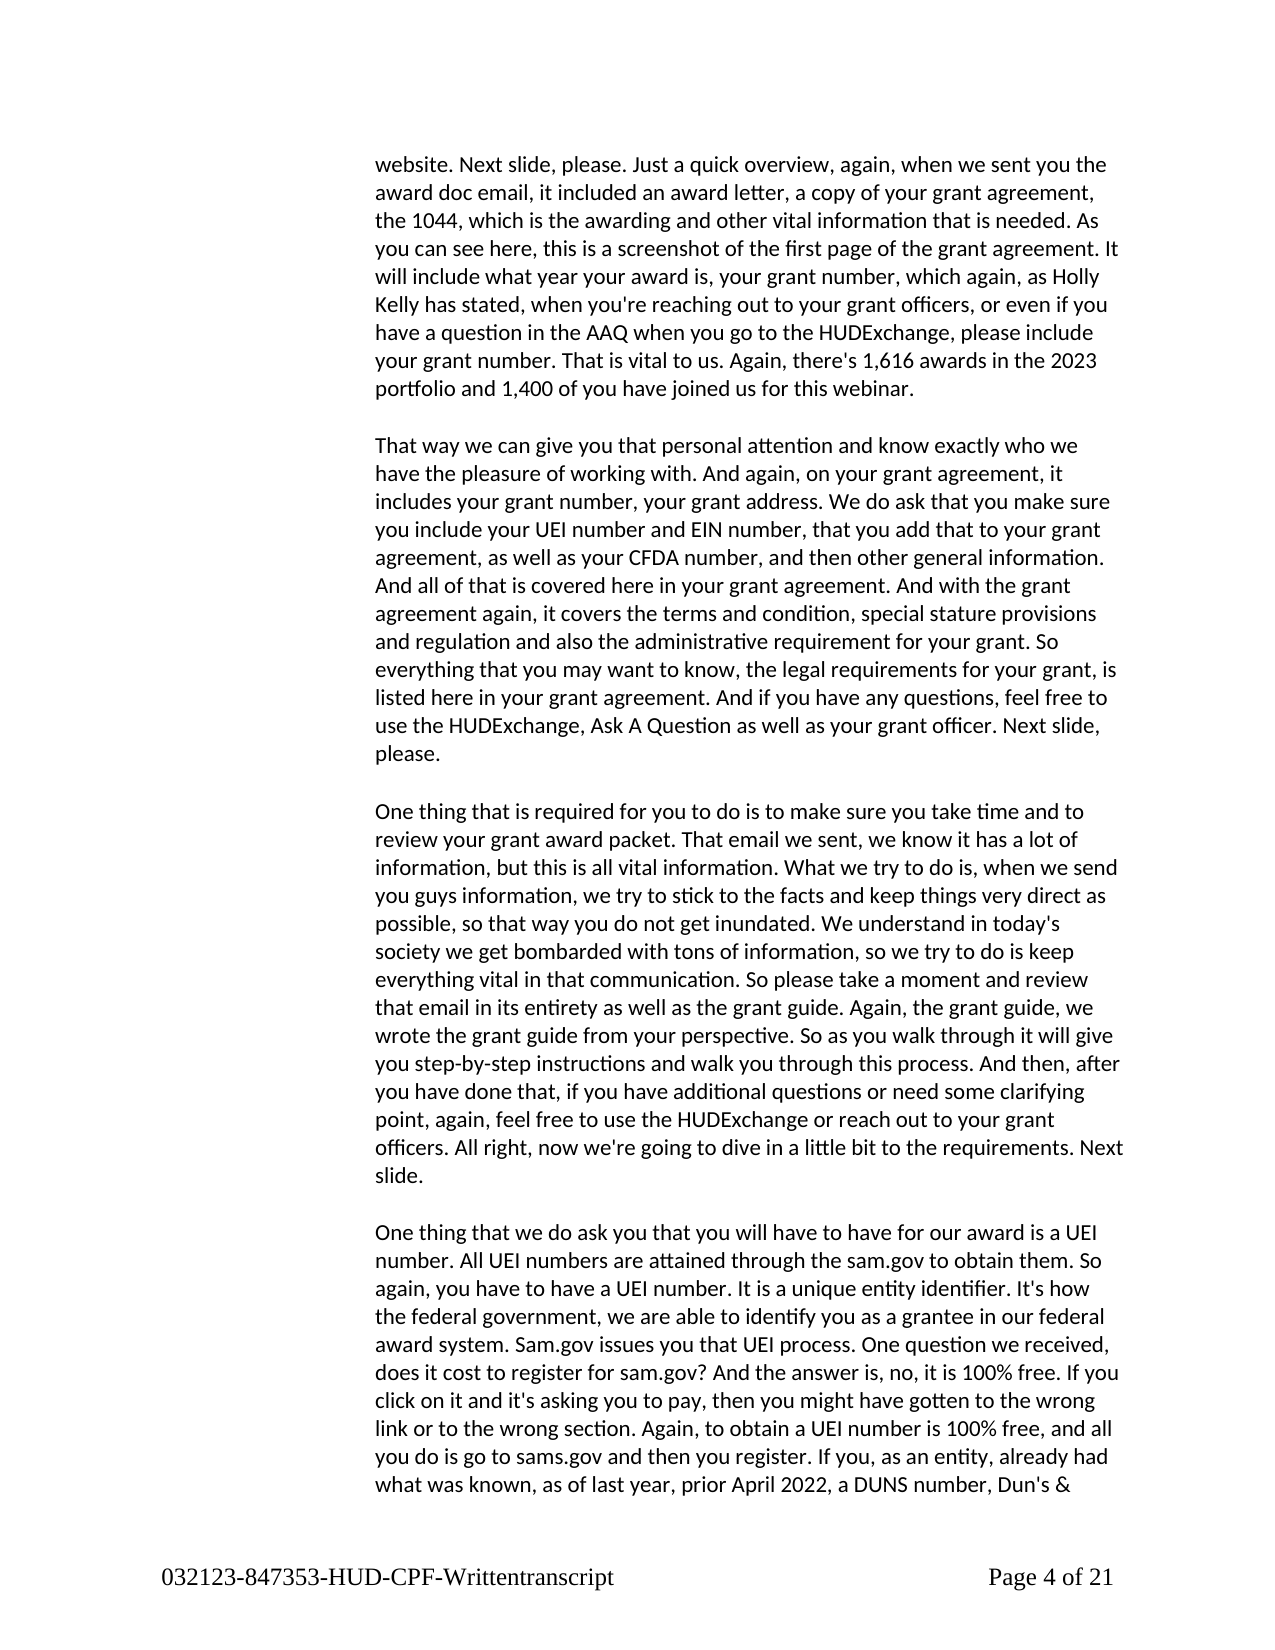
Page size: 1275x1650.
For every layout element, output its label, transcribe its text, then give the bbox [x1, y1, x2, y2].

text That way we can give you that personal attention and know exactly who we have the pleasure of working with. And again, on your grant agreement, it includes your grant number, your grant address. We do ask that you make sure you include your UEI number and EIN number, that you add that to your grant agreement, as well as your CFDA number, and then other general information. And all of that is covered here in your grant agreement. And with the grant agreement again, it covers the terms and condition, special stature provisions and regulation and also the administrative requirement for your grant. So everything that you may want to know, the legal requirements for your grant, is listed here in your grant agreement. And if you have any questions, feel free to use the HUDExchange, Ask A Question as well as your grant officer. Next slide, please. [150, 431, 1125, 768]
text One thing that is required for you to do is to make sure you take time and to review your grant award packet. That email we sent, we know it has a lot of information, but this is all vital information. What we try to do is, when we send you guys information, we try to stick to the facts and keep things very direct as possible, so that way you do not get inundated. We understand in today's society we get bombarded with tons of information, so we try to do is keep everything vital in that communication. So please take a moment and review that email in its entirety as well as the grant guide. Again, the grant guide, we wrote the grant guide from your perspective. So as you walk through it will give you step-by-step instructions and walk you through this process. And then, after you have done that, if you have additional questions or need some clarifying point, again, feel free to use the HUDExchange or reach out to your grant officers. All right, now we're going to dive in a little bit to the requirements. Next slide. [150, 797, 1125, 1189]
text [150, 1218, 1125, 1498]
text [150, 150, 1125, 402]
